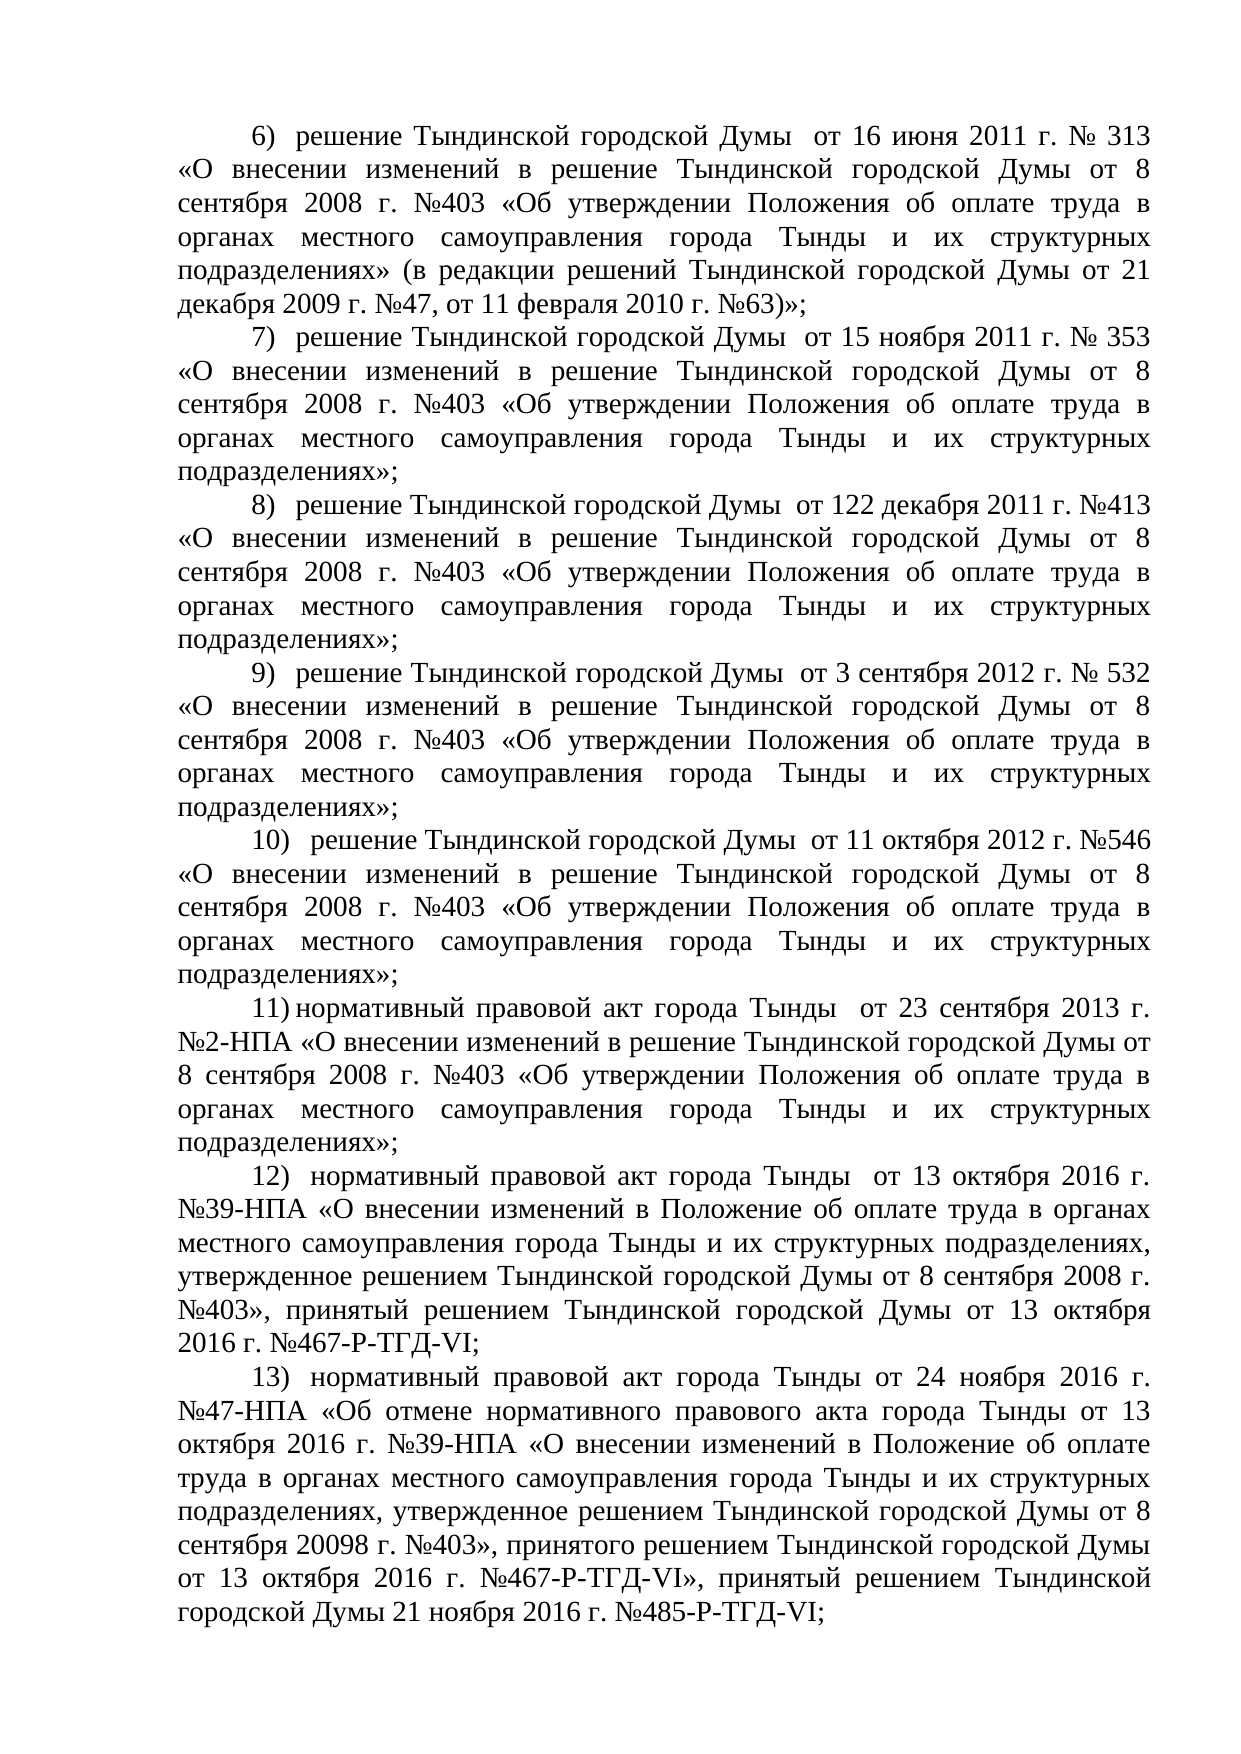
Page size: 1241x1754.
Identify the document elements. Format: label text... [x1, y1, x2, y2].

list нормативный правовой акт города Тынды от 13 октября 2016 г. №39-НПА «О внесении изменений в Положение об оплате труда в органах местного самоуправления города Тынды и их структурных подразделениях, утвержденное решением Тындинской городской Думы от 8 сентября 2008 г. №403», принятый решением Тындинской городской Думы от 13 октября 2016 г. №467-Р-ТГД-VI; [177, 1158, 1152, 1359]
list решение Тындинской городской Думы от 15 ноября 2011 г. № 353 «О внесении изменений в решение Тындинской городской Думы от 8 сентября 2008 г. №403 «Об утверждении Положения об оплате труда в органах местного самоуправления города Тынды и их структурных подразделениях»; [177, 319, 1152, 487]
list решение Тындинской городской Думы от 11 октября 2012 г. №546 «О внесении изменений в решение Тындинской городской Думы от 8 сентября 2008 г. №403 «Об утверждении Положения об оплате труда в органах местного самоуправления города Тынды и их структурных подразделениях»; [177, 822, 1152, 990]
list нормативный правовой акт города Тынды от 23 сентября 2013 г. №2-НПА «О внесении изменений в решение Тындинской городской Думы от 8 сентября 2008 г. №403 «Об утверждении Положения об оплате труда в органах местного самоуправления города Тынды и их структурных подразделениях»; [177, 990, 1152, 1158]
list решение Тындинской городской Думы от 3 сентября 2012 г. № 532 «О внесении изменений в решение Тындинской городской Думы от 8 сентября 2008 г. №403 «Об утверждении Положения об оплате труда в органах местного самоуправления города Тынды и их структурных подразделениях»; [177, 655, 1152, 822]
list решение Тындинской городской Думы от 16 июня 2011 г. № 313 «О внесении изменений в решение Тындинской городской Думы от 8 сентября 2008 г. №403 «Об утверждении Положения об оплате труда в органах местного самоуправления города Тынды и их структурных подразделениях» (в редакции решений Тындинской городской Думы от 21 декабря 2009 г. №47, от 11 февраля 2010 г. №63)»; [177, 118, 1152, 319]
list нормативный правовой акт города Тынды от 24 ноября 2016 г. №47-НПА «Об отмене нормативного правового акта города Тынды от 13 октября 2016 г. №39-НПА «О внесении изменений в Положение об оплате труда в органах местного самоуправления города Тынды и их структурных подразделениях, утвержденное решением Тындинской городской Думы от 8 сентября 20098 г. №403», принятого решением Тындинской городской Думы от 13 октября 2016 г. №467-Р-ТГД-VI», принятый решением Тындинской городской Думы 21 ноября 2016 г. №485-Р-ТГД-VI; [177, 1359, 1152, 1627]
list решение Тындинской городской Думы от 122 декабря 2011 г. №413 «О внесении изменений в решение Тындинской городской Думы от 8 сентября 2008 г. №403 «Об утверждении Положения об оплате труда в органах местного самоуправления города Тынды и их структурных подразделениях»; [177, 487, 1152, 655]
